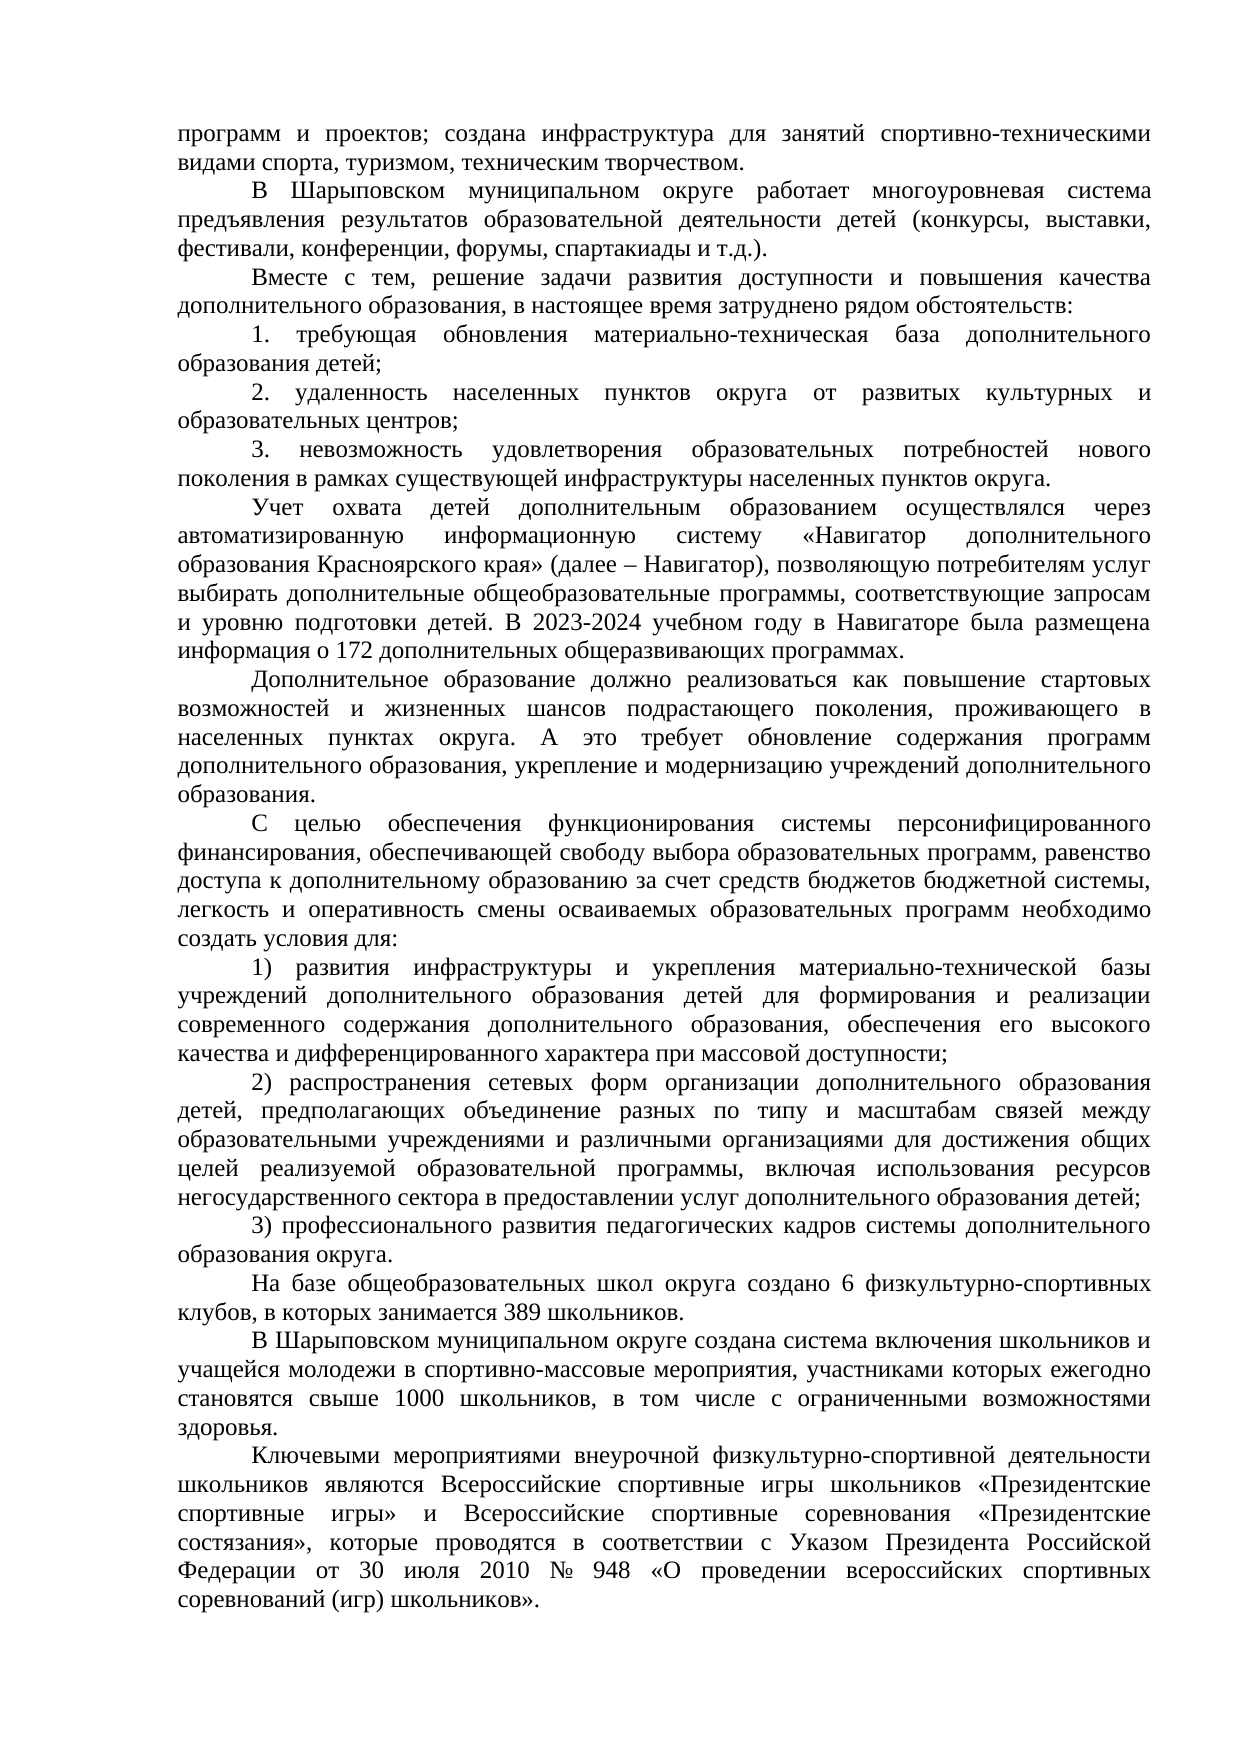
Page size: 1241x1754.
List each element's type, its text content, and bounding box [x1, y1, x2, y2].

text 2. удаленность населенных пунктов округа от развитых культурных и образовательных центров; [177, 377, 1152, 434]
text 1) развития инфраструктуры и укрепления материально-технической базы учреждений дополнительного образования детей для формирования и реализации современного содержания дополнительного образования, обеспечения его высокого качества и дифференцированного характера при массовой доступности; [177, 952, 1152, 1067]
text В Шарыповском муниципальном округе создана система включения школьников и учащейся молодежи в спортивно-массовые мероприятия, участниками которых ежегодно становятся свыше 1000 школьников, в том числе с ограниченными возможностями здоровья. [177, 1326, 1152, 1441]
text 2) распространения сетевых форм организации дополнительного образования детей, предполагающих объединение разных по типу и масштабам связей между образовательными учреждениями и различными организациями для достижения общих целей реализуемой образовательной программы, включая использования ресурсов негосударственного сектора в предоставлении услуг дополнительного образования детей; [177, 1067, 1152, 1211]
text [177, 118, 1152, 176]
text Учет охвата детей дополнительным образованием осуществлялся через автоматизированную информационную систему «Навигатор дополнительного образования Красноярского края» (далее – Навигатор), позволяющую потребителям услуг выбирать дополнительные общеобразовательные программы, соответствующие запросам и уровню подготовки детей. В 2023-2024 учебном году в Навигаторе была размещена информация о 172 дополнительных общеразвивающих программах. [177, 492, 1152, 664]
text 3. невозможность удовлетворения образовательных потребностей нового поколения в рамках существующей инфраструктуры населенных пунктов округа. [177, 434, 1152, 492]
text 1. требующая обновления материально-техническая база дополнительного образования детей; [177, 319, 1152, 377]
text Ключевыми мероприятиями внеурочной физкультурно-спортивной деятельности школьников являются Всероссийские спортивные игры школьников «Президентские спортивные игры» и Всероссийские спортивные соревнования «Президентские состязания», которые проводятся в соответствии с Указом Президента Российской Федерации от 30 июля 2010 № 948 «О проведении всероссийских спортивных соревнований (игр) школьников». [177, 1441, 1152, 1613]
text С целью обеспечения функционирования системы персонифицированного финансирования, обеспечивающей свободу выбора образовательных программ, равенство доступа к дополнительному образованию за счет средств бюджетов бюджетной системы, легкость и оперативность смены осваиваемых образовательных программ необходимо создать условия для: [177, 808, 1152, 952]
text 3) профессионального развития педагогических кадров системы дополнительного образования округа. [177, 1211, 1152, 1268]
text В Шарыповском муниципальном округе работает многоуровневая система предъявления результатов образовательной деятельности детей (конкурсы, выставки, фестивали, конференции, форумы, спартакиады и т.д.). [177, 176, 1152, 262]
text Дополнительное образование должно реализоваться как повышение стартовых возможностей и жизненных шансов подрастающего поколения, проживающего в населенных пунктах округа. А это требует обновление содержания программ дополнительного образования, укрепление и модернизацию учреждений дополнительного образования. [177, 664, 1152, 808]
text Вместе с тем, решение задачи развития доступности и повышения качества дополнительного образования, в настоящее время затруднено рядом обстоятельств: [177, 262, 1152, 319]
text На базе общеобразовательных школ округа создано 6 физкультурно-спортивных клубов, в которых занимается 389 школьников. [177, 1268, 1152, 1326]
